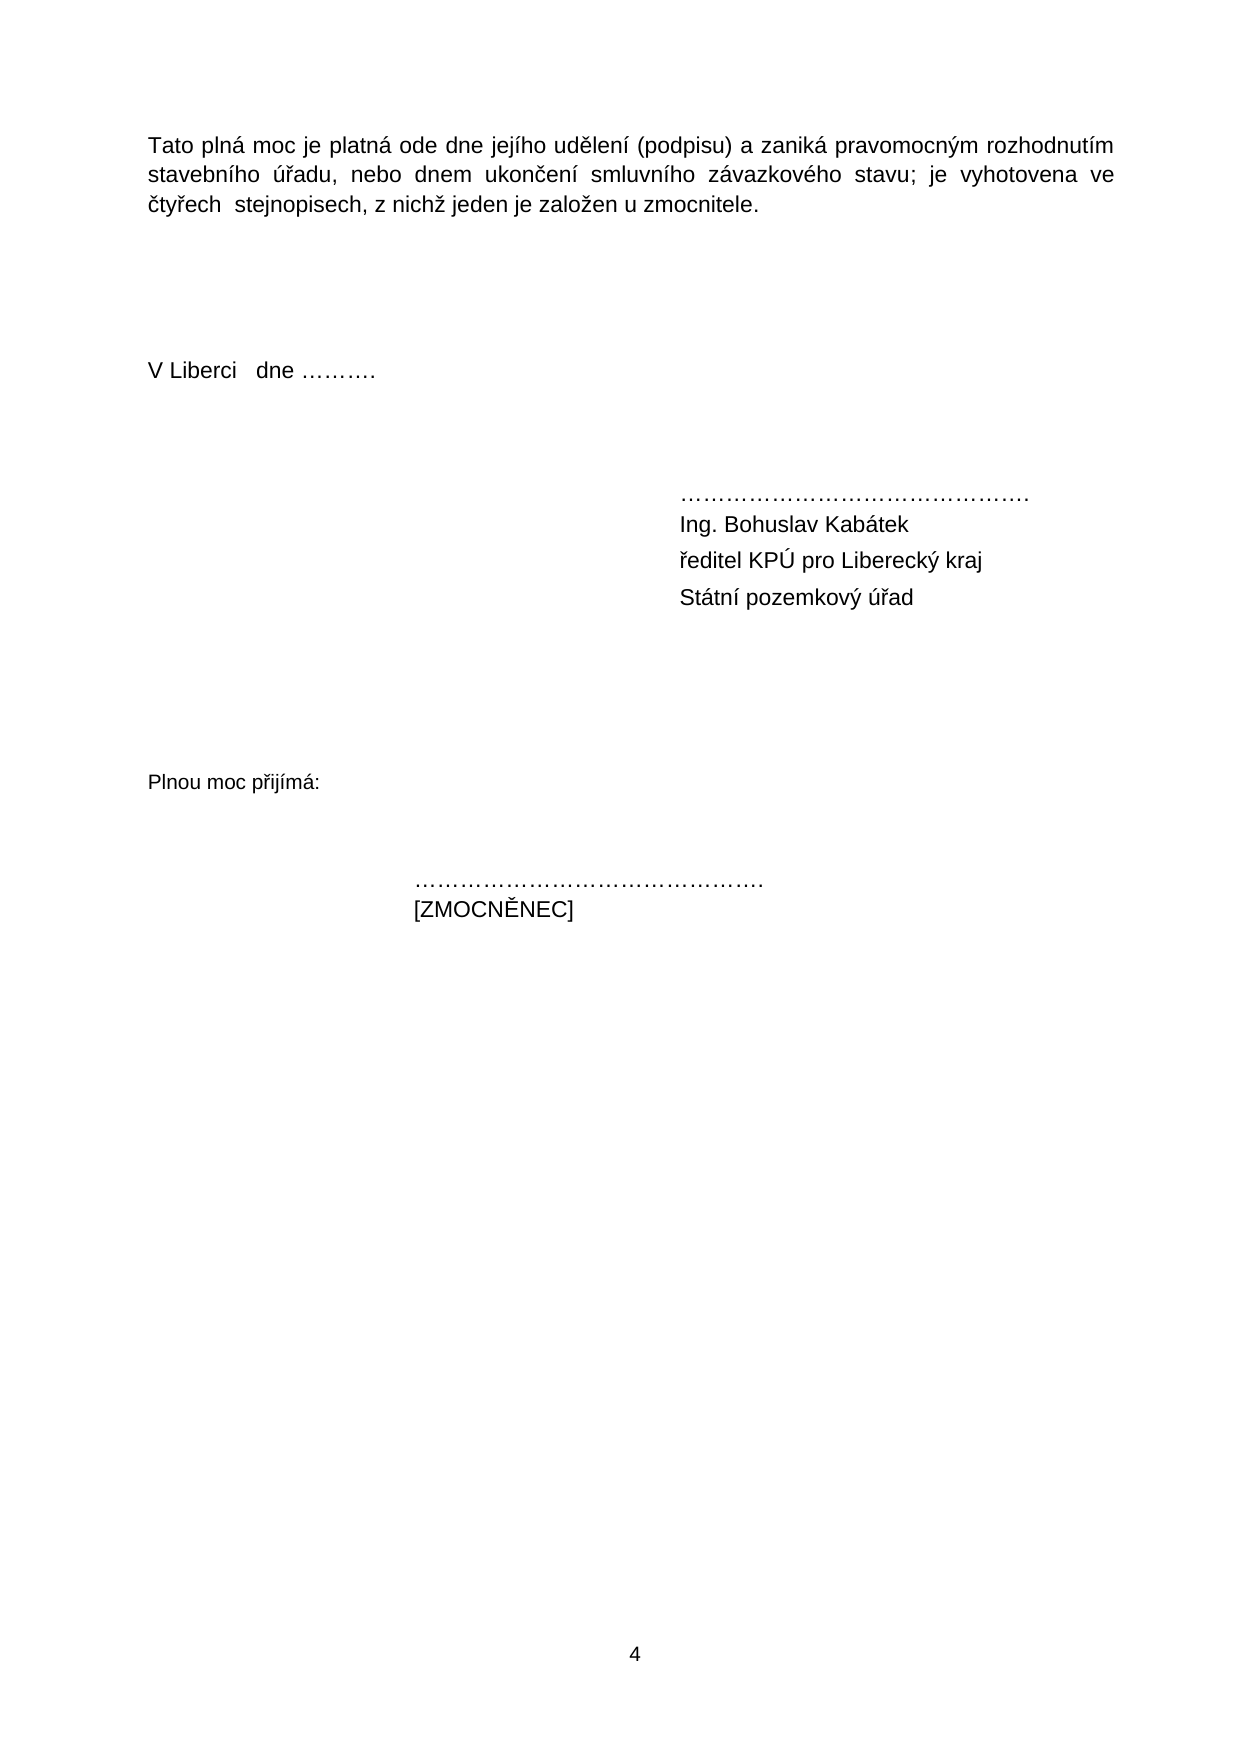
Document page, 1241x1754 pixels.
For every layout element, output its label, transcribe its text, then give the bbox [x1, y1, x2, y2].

text Státní pozemkový úřad [679, 583, 1122, 610]
text ředitel KPÚ pro Liberecký kraj [679, 547, 1122, 573]
text ………………………………………. Ing. Bohuslav Kabátek [679, 480, 1122, 537]
text V Liberci dne ………. [148, 355, 1115, 384]
text Tato plná moc je platná ode dne jejího udělení (podpisu) a zaniká pravomocným rozhodnutím stavebního úřadu, nebo dnem ukončení smluvního závazkového stavu; je vyhotovena ve čtyřech stejnopisech, z nichž jeden je založen u zmocnitele. [148, 130, 1115, 218]
text ………………………………………. [ZMOCNĚNEC] [413, 866, 1122, 922]
text Plnou moc přijímá: [148, 770, 1122, 794]
